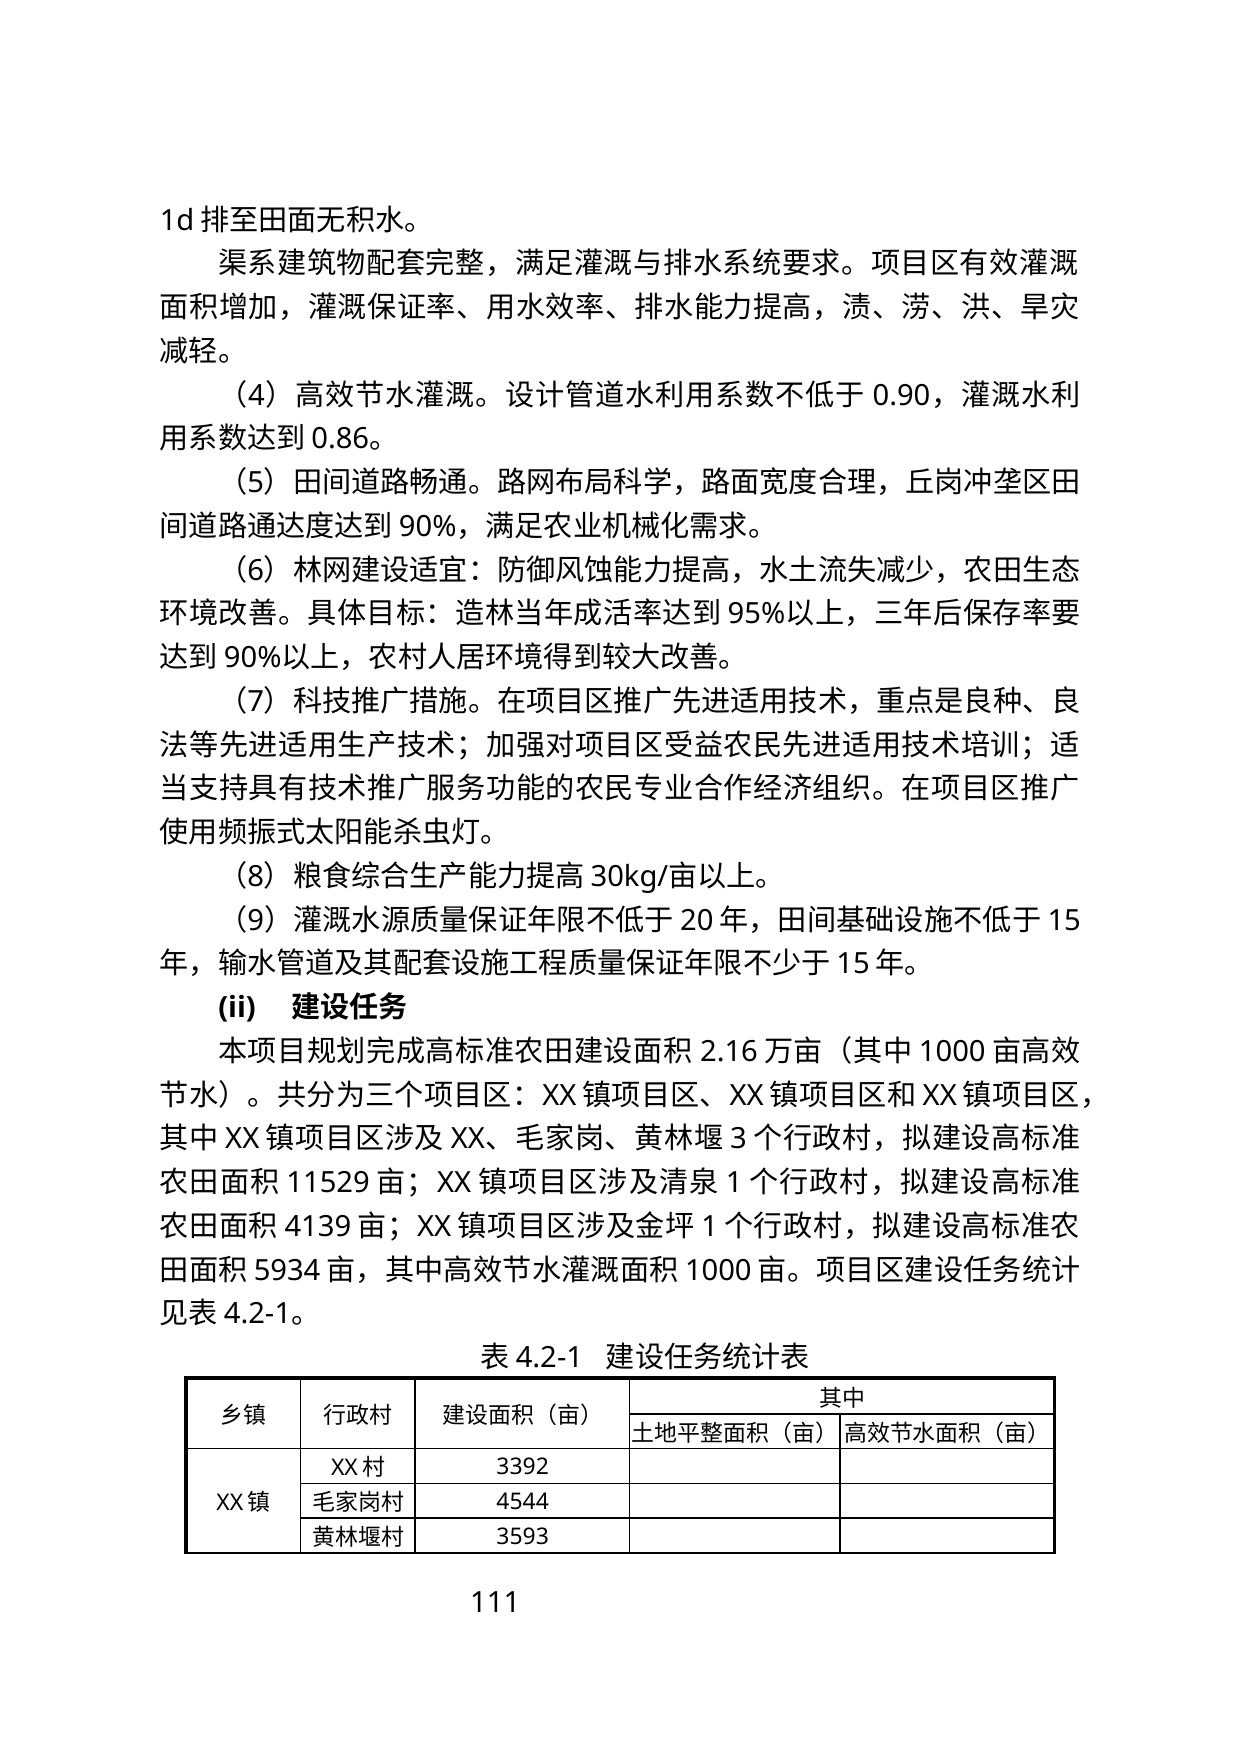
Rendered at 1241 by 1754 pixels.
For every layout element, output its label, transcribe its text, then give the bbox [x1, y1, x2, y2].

list 建设任务 [159, 983, 1081, 1026]
text 渠系建筑物配套完整，满足灌溉与排水系统要求。项目区有效灌溉面积增加，灌溉保证率、用水效率、排水能力提高，渍、涝、洪、旱灾减轻。 [159, 239, 1081, 370]
text 表4.2-1 建设任务统计表 [159, 1333, 1081, 1376]
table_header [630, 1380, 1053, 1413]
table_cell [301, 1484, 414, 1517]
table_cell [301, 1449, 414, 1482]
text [159, 195, 1081, 239]
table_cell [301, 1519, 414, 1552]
text （6）林网建设适宜：防御风蚀能力提高，水土流失减少，农田生态环境改善。具体目标：造林当年成活率达到95%以上，三年后保存率要达到90%以上，农村人居环境得到较大改善。 [159, 545, 1081, 676]
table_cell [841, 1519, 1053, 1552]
text （7）科技推广措施。在项目区推广先进适用技术，重点是良种、良法等先进适用生产技术；加强对项目区受益农民先进适用技术培训；适当支持具有技术推广服务功能的农民专业合作经济组织。在项目区推广使用频振式太阳能杀虫灯。 [159, 676, 1081, 851]
text 本项目规划完成高标准农田建设面积2.16万亩（其中1000亩高效节水）。共分为三个项目区：XX镇项目区、XX镇项目区和XX镇项目区，其中XX镇项目区涉及XX、毛家岗、黄林堰3个行政村，拟建设高标准农田面积11529亩；XX镇项目区涉及清泉1个行政村，拟建设高标准农田面积4139亩；XX镇项目区涉及金坪1个行政村，拟建设高标准农田面积5934亩，其中高效节水灌溉面积1000亩。项目区建设任务统计见表4.2-1。 [159, 1026, 1081, 1333]
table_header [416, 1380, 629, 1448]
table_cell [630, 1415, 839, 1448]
text （9）灌溉水源质量保证年限不低于20年，田间基础设施不低于15年，输水管道及其配套设施工程质量保证年限不少于15年。 [159, 895, 1081, 983]
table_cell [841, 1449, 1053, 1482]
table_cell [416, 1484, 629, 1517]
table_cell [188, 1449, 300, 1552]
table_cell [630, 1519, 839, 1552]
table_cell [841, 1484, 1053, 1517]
text （5）田间道路畅通。路网布局科学，路面宽度合理，丘岗冲垄区田间道路通达度达到90%，满足农业机械化需求。 [159, 458, 1081, 545]
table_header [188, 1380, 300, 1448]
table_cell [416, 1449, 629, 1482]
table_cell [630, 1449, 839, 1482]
text （4）高效节水灌溉。设计管道水利用系数不低于0.90，灌溉水利用系数达到0.86。 [159, 370, 1081, 458]
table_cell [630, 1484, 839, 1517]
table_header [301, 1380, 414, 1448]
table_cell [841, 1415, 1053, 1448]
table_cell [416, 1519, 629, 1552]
text （8）粮食综合生产能力提高30kg/亩以上。 [159, 851, 1081, 895]
